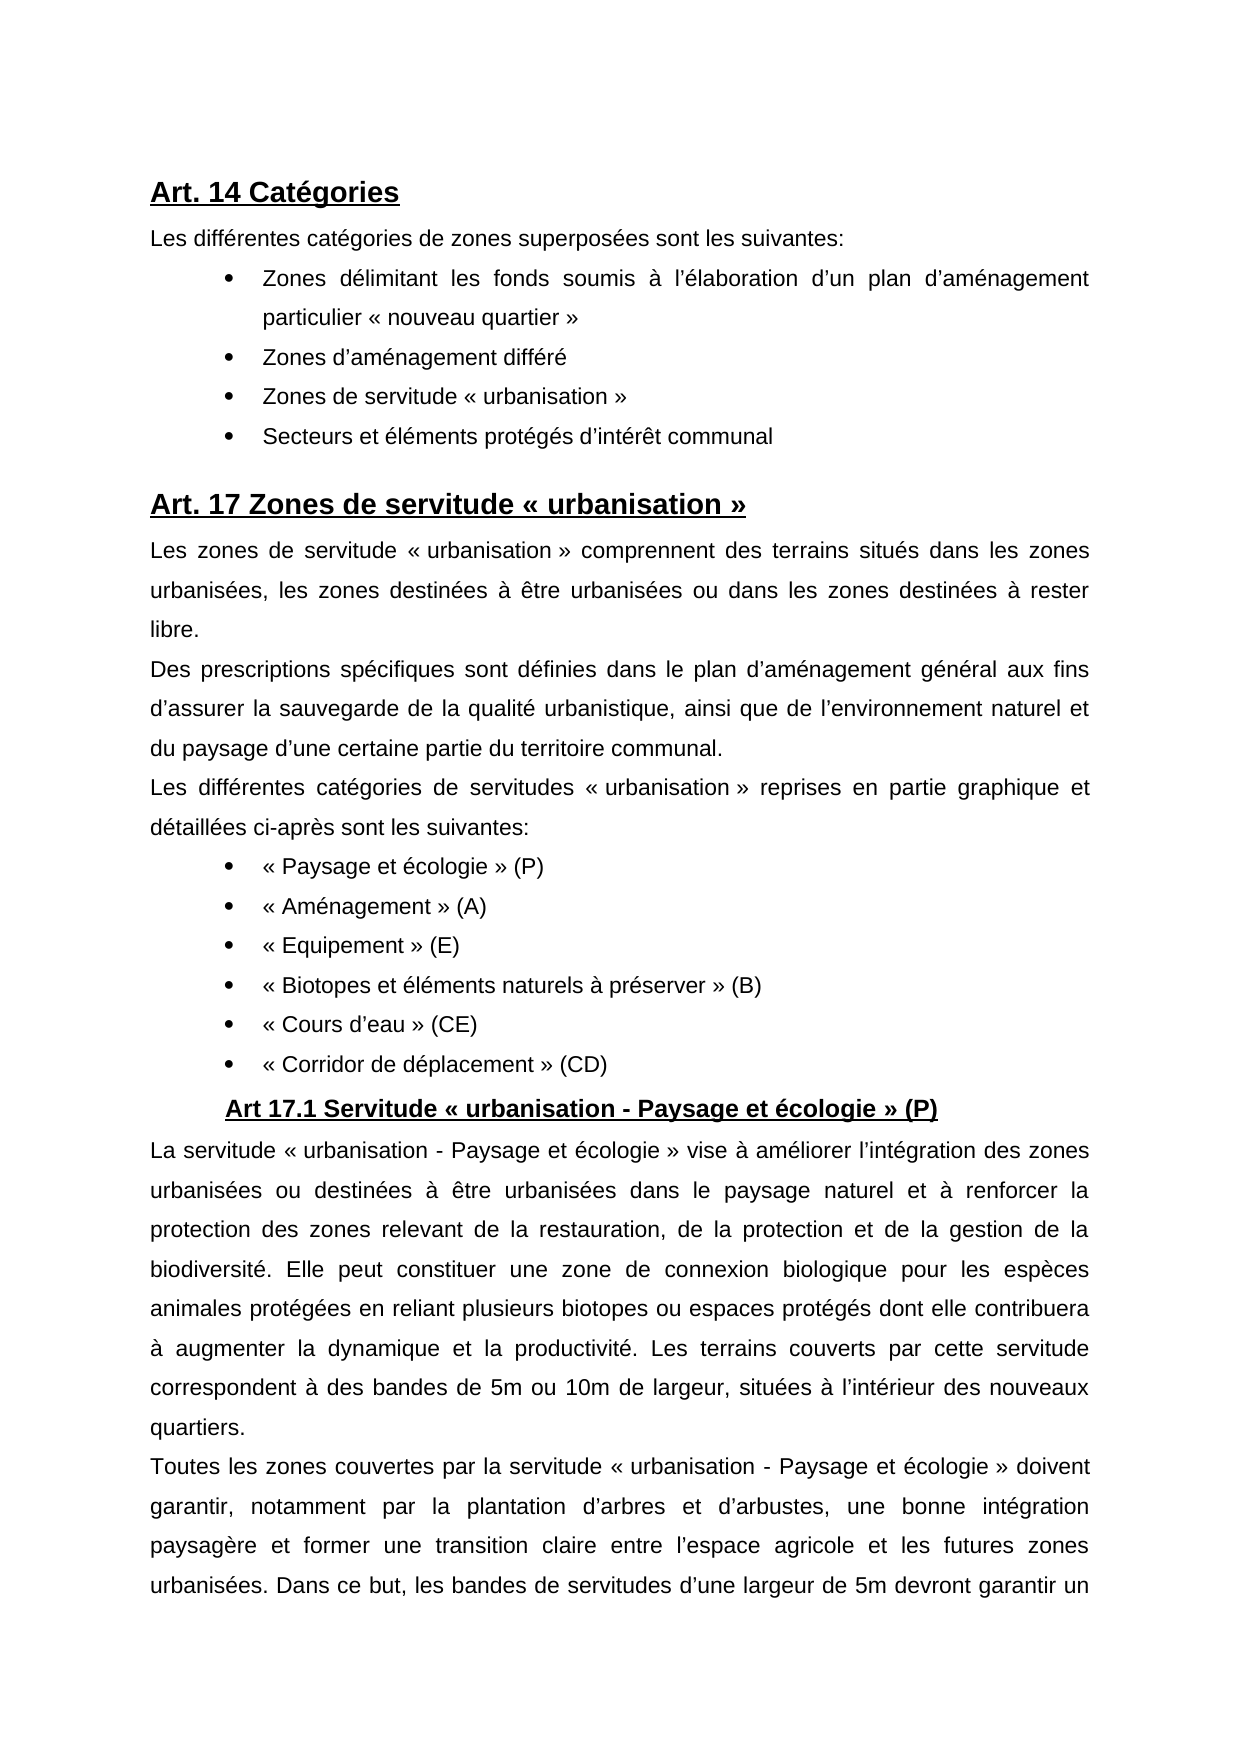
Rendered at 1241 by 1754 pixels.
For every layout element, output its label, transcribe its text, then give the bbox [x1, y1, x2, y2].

text Les différentes catégories de zones superposées sont les suivantes: [150, 225, 1090, 252]
text Des prescriptions spécifiques sont définies dans le plan d’aménagement général aux fins d’assurer la sauvegarde de la qualité urbanistique, ainsi que de l’environnement naturel et du paysage d’une certaine partie du territoire communal. [150, 656, 1090, 761]
text Les zones de servitude « urbanisation » comprennent des terrains situés dans les zones urbanisées, les zones destinées à être urbanisées ou dans les zones destinées à rester libre. [150, 537, 1090, 643]
list « Aménagement » (A) [225, 893, 1090, 919]
list « Cours d’eau » (CE) [225, 1011, 1090, 1038]
list Zones de servitude « urbanisation » [225, 383, 1090, 409]
text Les différentes catégories de servitudes « urbanisation » reprises en partie graphique et détaillées ci-après sont les suivantes: [150, 774, 1090, 840]
list Secteurs et éléments protégés d’intérêt communal [225, 423, 1090, 449]
list Zones d’aménagement différé [225, 344, 1090, 370]
list « Paysage et écologie » (P) [225, 853, 1090, 880]
subtitle Art 17.1 Servitude « urbanisation - Paysage et écologie » (P) [225, 1094, 1090, 1123]
text La servitude « urbanisation - Paysage et écologie » vise à améliorer l’intégration des zones urbanisées ou destinées à être urbanisées dans le paysage naturel et à renforcer la protection des zones relevant de la restauration, de la protection et de la gestion de la biodiversité. Elle peut constituer une zone de connexion biologique pour les espèces animales protégées en reliant plusieurs biotopes ou espaces protégés dont elle contribuera à augmenter la dynamique et la productivité. Les terrains couverts par cette servitude correspondent à des bandes de 5m ou 10m de largeur, situées à l’intérieur des nouveaux quartiers. [150, 1137, 1090, 1440]
subtitle Art. 17 Zones de servitude « urbanisation » [150, 487, 1090, 521]
list Zones délimitant les fonds soumis à l’élaboration d’un plan d’aménagement particulier « nouveau quartier » [225, 265, 1090, 331]
list « Equipement » (E) [225, 932, 1090, 959]
list « Corridor de déplacement » (CD) [225, 1051, 1090, 1077]
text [150, 1453, 1090, 1598]
subtitle Art. 14 Catégories [150, 175, 1090, 208]
list « Biotopes et éléments naturels à préserver » (B) [225, 972, 1090, 998]
